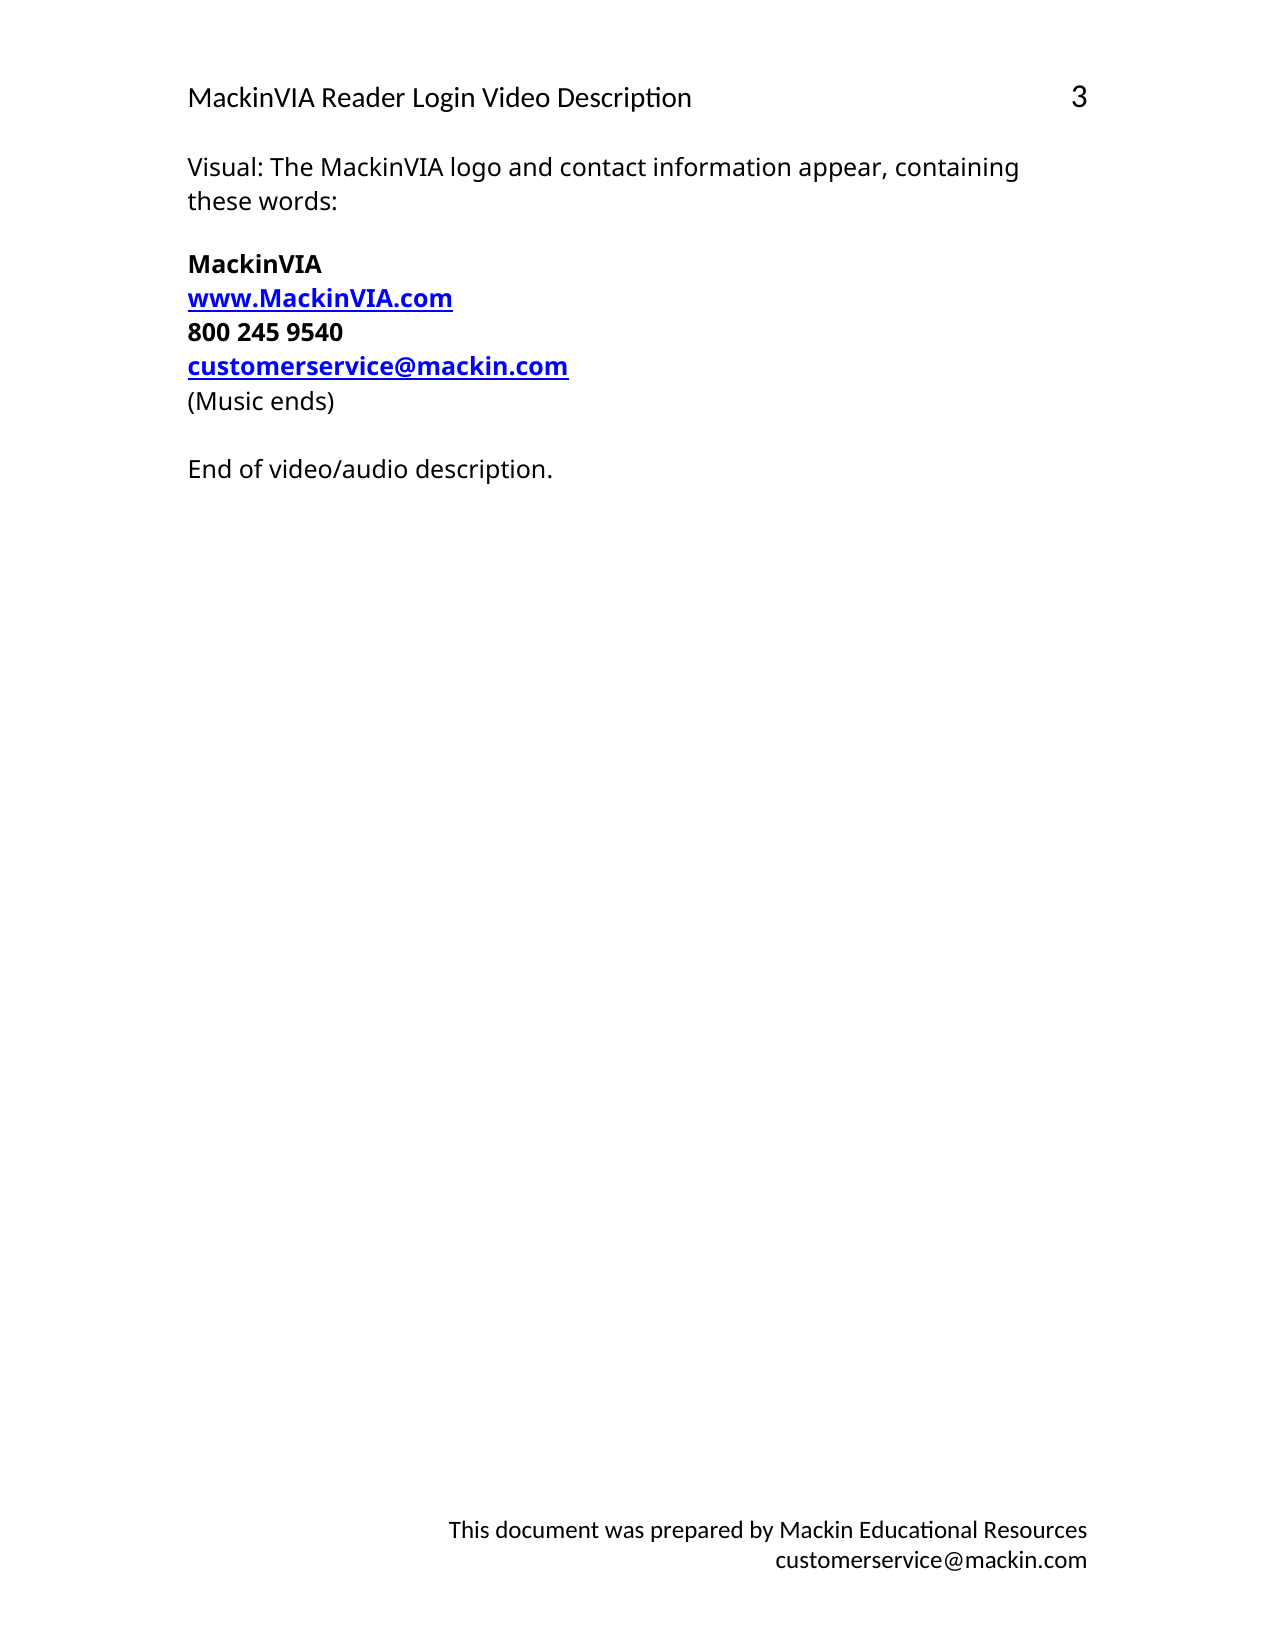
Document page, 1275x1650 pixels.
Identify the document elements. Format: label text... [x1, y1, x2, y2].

text (Music ends) [187, 383, 1087, 417]
text 800 245 9540 [187, 315, 1087, 349]
text Visual: The MackinVIA logo and contact information appear, containing these words: [187, 150, 1087, 218]
text customerservice@mackin.com [187, 349, 1087, 383]
text MackinVIA [187, 247, 1087, 281]
text www.MackinVIA.com [187, 281, 1087, 315]
text End of video/audio description. [187, 451, 1087, 485]
